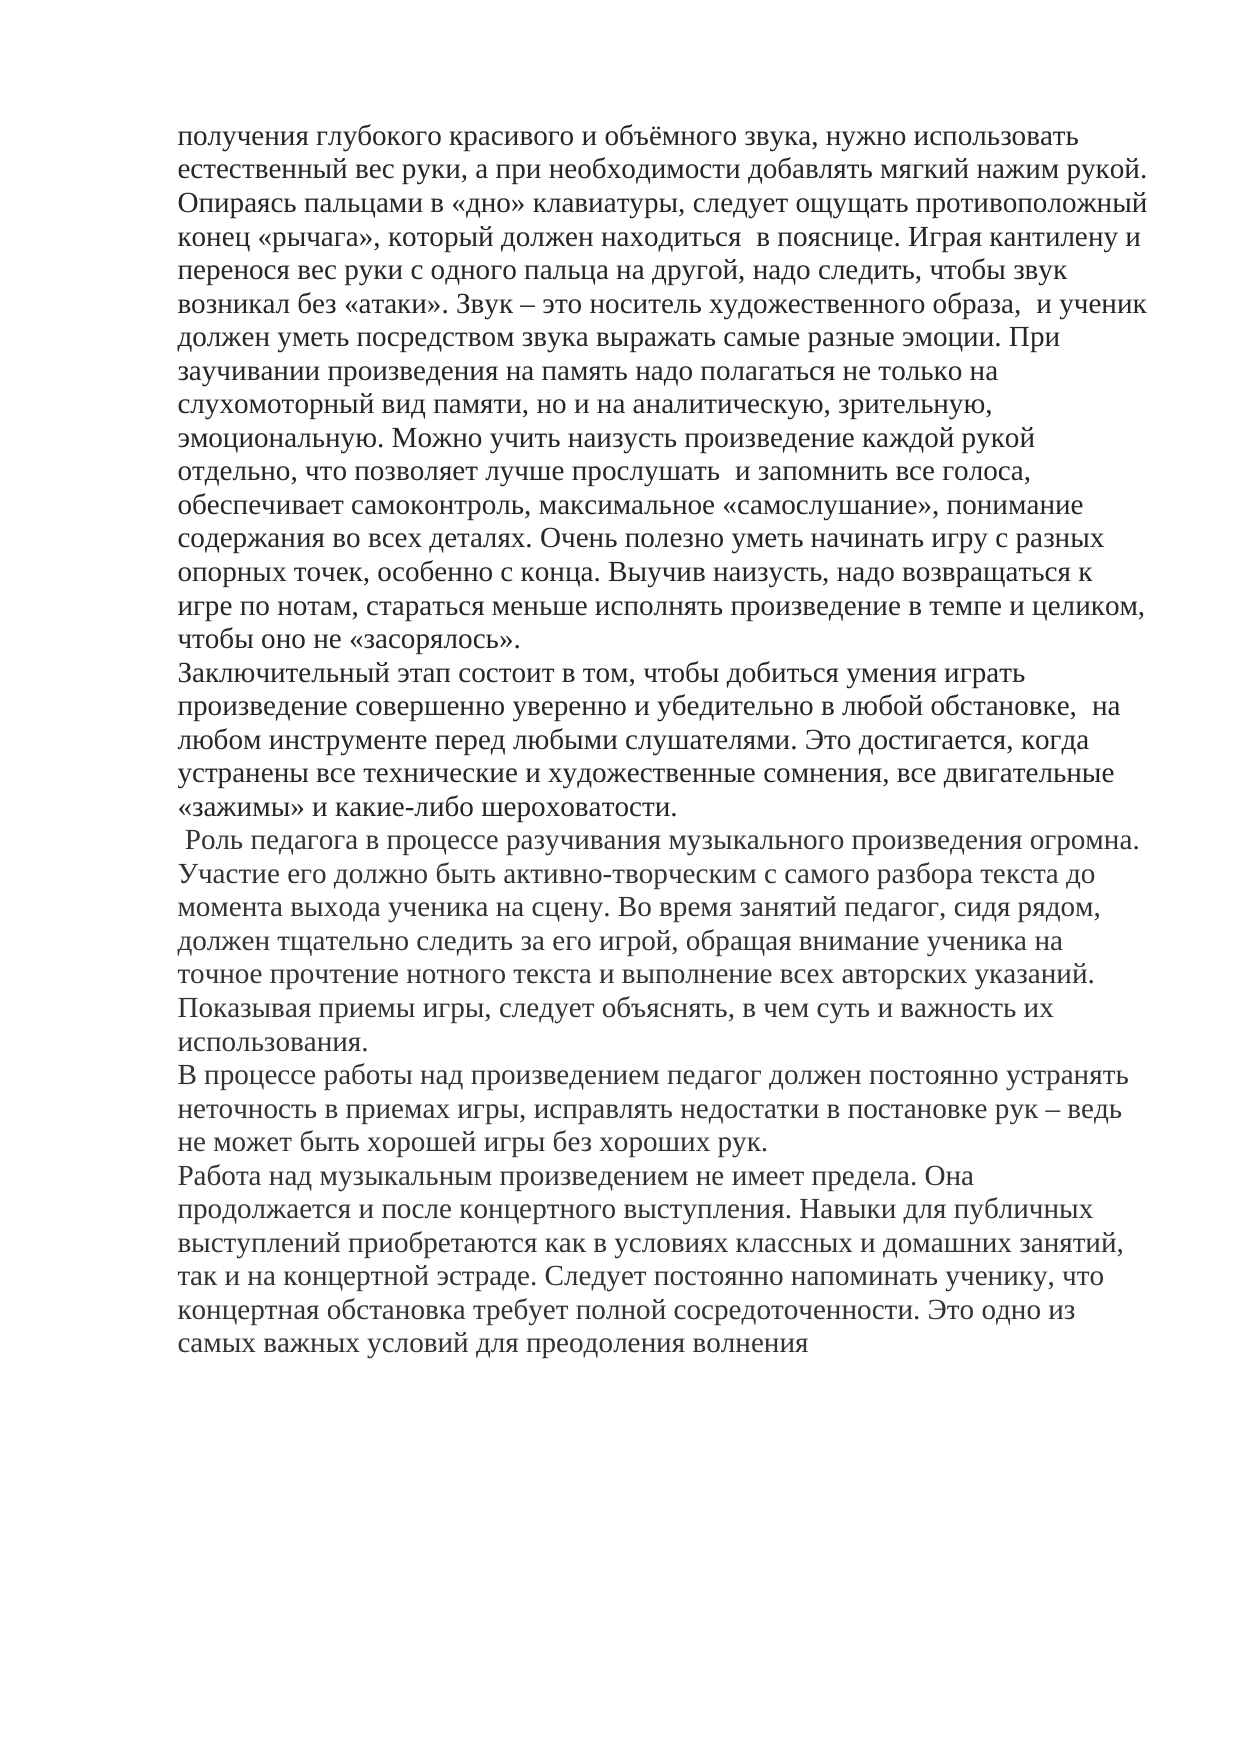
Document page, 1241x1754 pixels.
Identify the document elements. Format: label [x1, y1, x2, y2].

text [177, 118, 1152, 1359]
